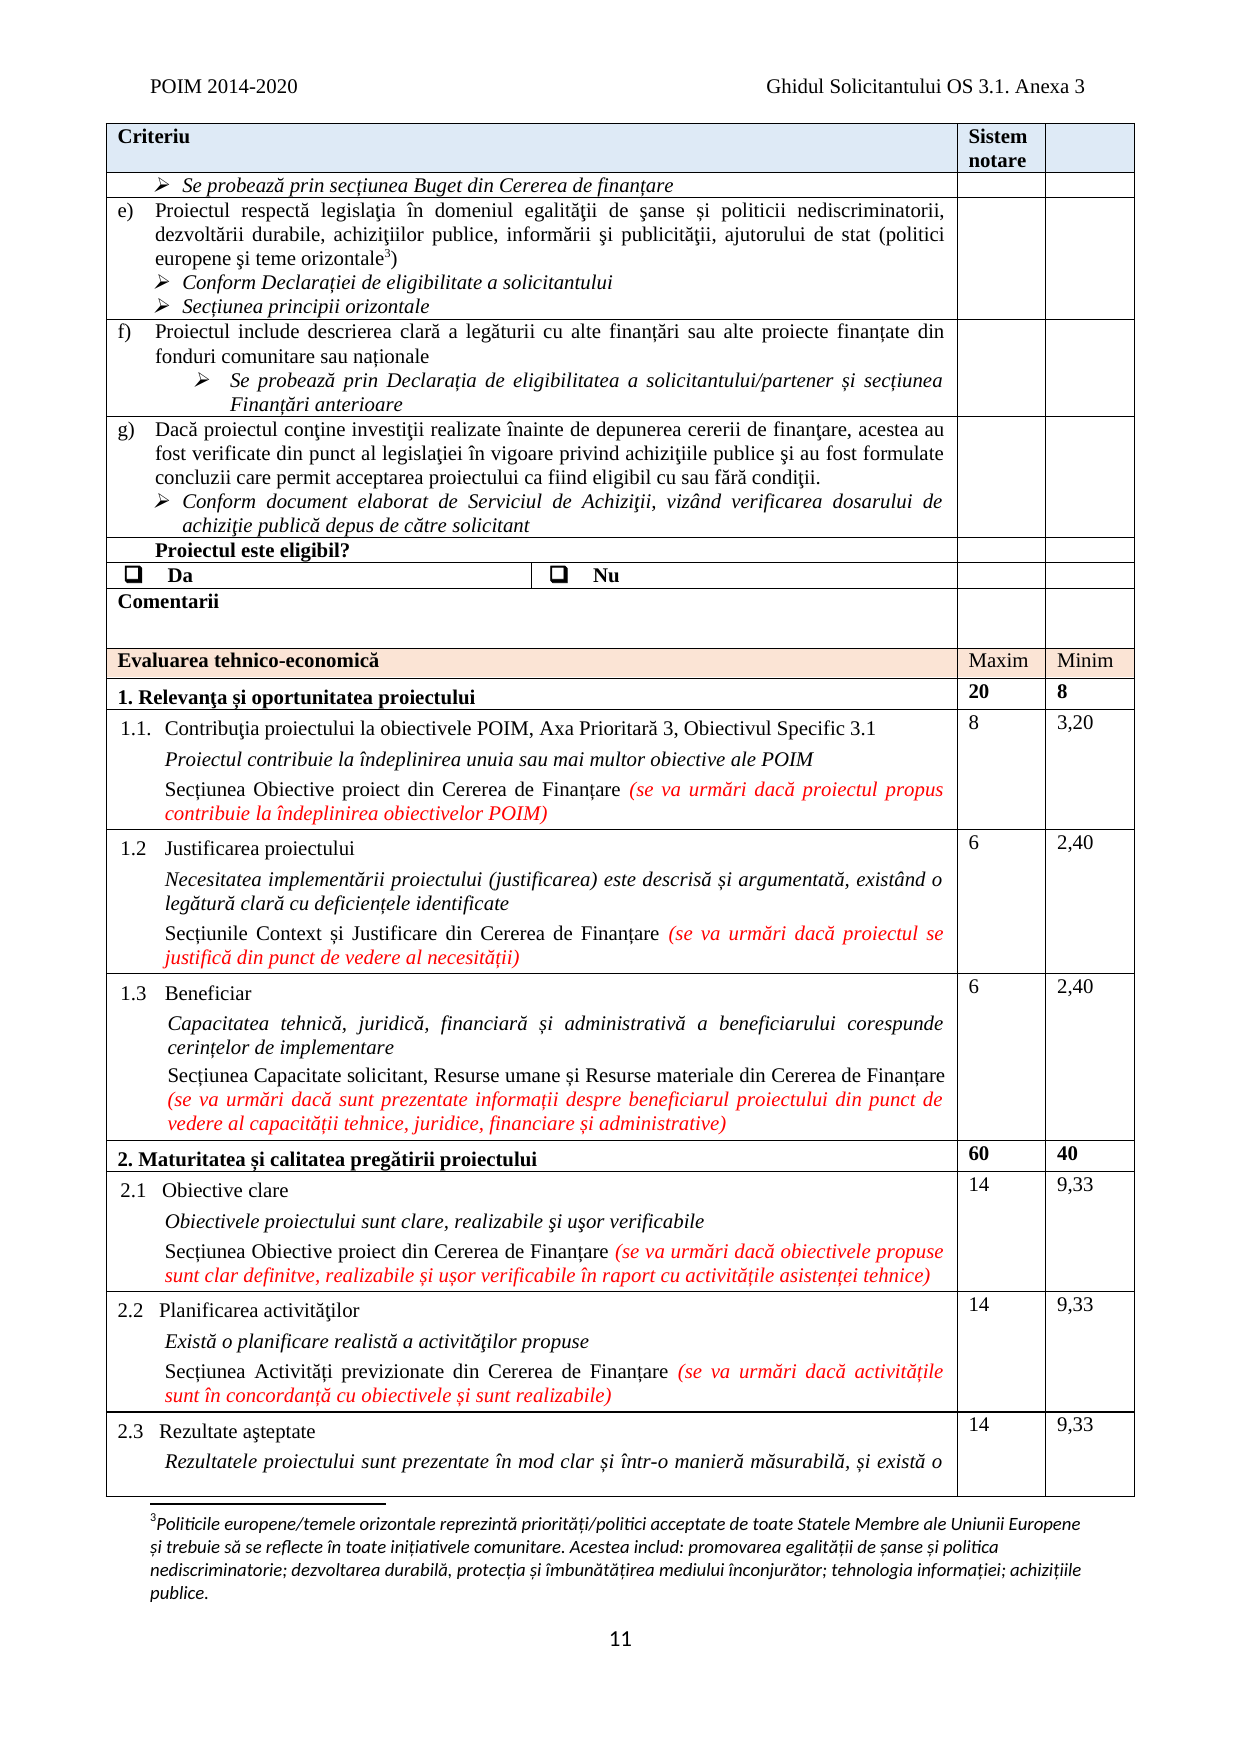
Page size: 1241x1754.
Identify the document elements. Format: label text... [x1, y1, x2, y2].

table_cell [1046, 198, 1134, 318]
table_cell Comentarii [107, 589, 957, 647]
table_cell [958, 198, 1045, 318]
table_cell [1046, 538, 1134, 562]
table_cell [107, 173, 957, 197]
table_cell Justificarea proiectului Necesitatea implementării proiectului (justificarea) este descrisă și argumentată, existând o legătură clară cu deficiențele identificate Secțiunile Context și Justificare din Cererea de Finanțare (se va urmări dacă proiectul se justifică din punct de vedere al necesității) [107, 830, 957, 973]
table_cell 40 [1046, 1141, 1134, 1171]
table_cell [958, 417, 1045, 537]
table_cell [958, 563, 1045, 588]
table_cell Evaluarea tehnico-economică [107, 649, 957, 677]
table_cell [1046, 417, 1134, 537]
table_header [1046, 124, 1134, 172]
table_cell [1046, 563, 1134, 588]
table_cell [1046, 320, 1134, 416]
table_header Sistem notare [958, 124, 1045, 172]
table_cell 14 [958, 1413, 1045, 1496]
table_cell [958, 538, 1045, 562]
table_cell 6 [958, 830, 1045, 973]
table_cell 3,20 [1046, 710, 1134, 829]
table_cell 9,33 [1046, 1172, 1134, 1291]
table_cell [107, 1413, 957, 1496]
table_cell [958, 173, 1045, 197]
table_cell Beneficiar Capacitatea tehnică, juridică, financiară și administrativă a beneficiarului corespunde cerințelor de implementare Secțiunea Capacitate solicitant, Resurse umane și Resurse materiale din Cererea de Finanțare (se va urmări dacă sunt prezentate informații despre beneficiarul proiectului din punct de vedere al capacității tehnice, juridice, financiare și administrative) [107, 974, 957, 1139]
table_cell [1046, 589, 1134, 647]
table_cell 9,33 [1046, 1292, 1134, 1411]
table_cell Maxim [958, 649, 1045, 677]
table_cell Proiectul respectă legislaţia în domeniul egalităţii de şanse și politicii nediscriminatorii, dezvoltării durabile, achiziţiilor publice, informării şi publicităţii, ajutorului de stat (politici europene şi teme orizontale) Conform Declarației de eligibilitate a solicitantului Secțiunea principii orizontale [107, 198, 957, 318]
table_cell Proiectul este eligibil? [107, 538, 957, 562]
table_cell [958, 320, 1045, 416]
table_cell Da [107, 563, 531, 588]
table_cell Minim [1046, 649, 1134, 677]
table_cell Contribuţia proiectului la obiectivele POIM, Axa Prioritară 3, Obiectivul Specific 3.1 Proiectul contribuie la îndeplinirea unuia sau mai multor obiective ale POIM Secțiunea Obiective proiect din Cererea de Finanțare (se va urmări dacă proiectul propus contribuie la îndeplinirea obiectivelor POIM) [107, 710, 957, 829]
table_cell 1. Relevanţa și oportunitatea proiectului [107, 679, 957, 709]
table_cell Nu [532, 563, 957, 588]
table_cell 14 [958, 1172, 1045, 1291]
table_cell 2.2 Planificarea activităţilor Există o planificare realistă a activităţilor propuse Secțiunea Activități previzionate din Cererea de Finanțare (se va urmări dacă activitățile sunt în concordanță cu obiectivele și sunt realizabile) [107, 1292, 957, 1411]
table_cell 20 [958, 679, 1045, 709]
table_cell 2,40 [1046, 974, 1134, 1139]
table_cell 2.1 Obiective clare Obiectivele proiectului sunt clare, realizabile şi uşor verificabile Secțiunea Obiective proiect din Cererea de Finanțare (se va urmări dacă obiectivele propuse sunt clar definitve, realizabile și ușor verificabile în raport cu activitățile asistenței tehnice) [107, 1172, 957, 1291]
table_cell 8 [1046, 679, 1134, 709]
table_cell 2,40 [1046, 830, 1134, 973]
table_cell [1046, 173, 1134, 197]
table_cell 14 [958, 1292, 1045, 1411]
table_cell Dacă proiectul conţine investiţii realizate înainte de depunerea cererii de finanţare, acestea au fost verificate din punct al legislaţiei în vigoare privind achiziţiile publice şi au fost formulate concluzii care permit acceptarea proiectului ca fiind eligibil cu sau fără condiţii. Conform document elaborat de Serviciul de Achiziţii, vizând verificarea dosarului de achiziţie publică depus de către solicitant [107, 417, 957, 537]
table_cell 8 [958, 710, 1045, 829]
table_cell [958, 589, 1045, 647]
table_cell 60 [958, 1141, 1045, 1171]
table_cell 6 [958, 974, 1045, 1139]
table_cell Proiectul include descrierea clară a legăturii cu alte finanțări sau alte proiecte finanțate din fonduri comunitare sau naționale Se probează prin Declarația de eligibilitatea a solicitantului/partener și secțiunea Finanțări anterioare [107, 320, 957, 416]
table_cell 9,33 [1046, 1413, 1134, 1496]
table_header Criteriu [107, 124, 957, 172]
table_cell 2. Maturitatea și calitatea pregătirii proiectului [107, 1141, 957, 1171]
